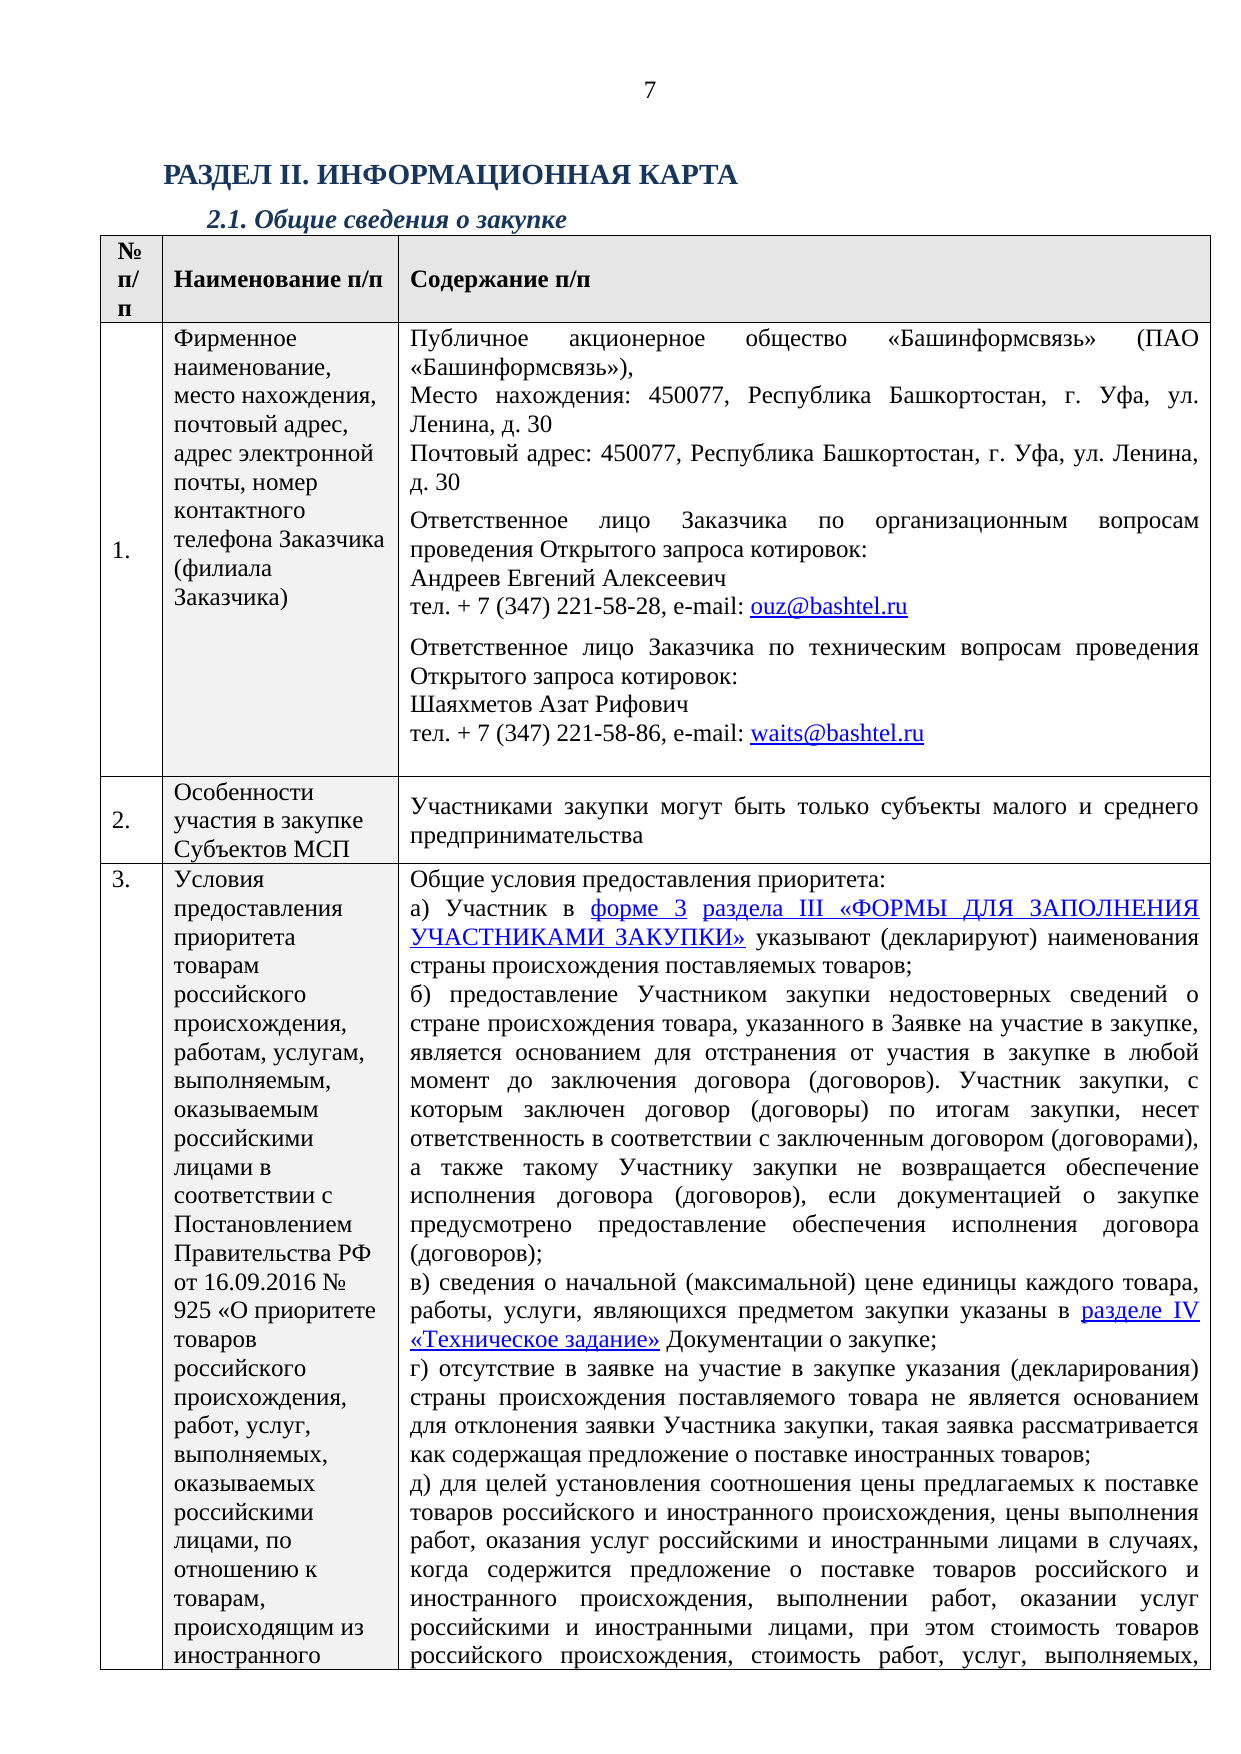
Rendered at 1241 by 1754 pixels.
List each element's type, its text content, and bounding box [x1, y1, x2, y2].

table_cell [101, 864, 162, 1669]
table_cell Фирменное наименование, место нахождения, почтовый адрес, адрес электронной почты, номер контактного телефона Заказчика (филиала Заказчика) [163, 323, 398, 776]
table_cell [163, 864, 398, 1669]
table_cell [101, 323, 162, 776]
table_cell Публичное акционерное общество «Башинформсвязь» (ПАО «Башинформсвязь»), Место нахождения: 450077, Республика Башкортостан, г. Уфа, ул. Ленина, д. 30 Почтовый адрес: 450077, Республика Башкортостан, г. Уфа, ул. Ленина, д. 30 Ответственное лицо Заказчика по организационным вопросам проведения Открытого запроса котировок: Андреев Евгений Алексеевич тел. + 7 (347) 221-58-28, e-mail: ouz@bashtel.ru Ответственное лицо Заказчика по техническим вопросам проведения Открытого запроса котировок: Шаяхметов Азат Рифович тел. + 7 (347) 221-58-86, e-mail: waits@bashtel.ru [399, 323, 1210, 776]
table_cell Особенности участия в закупке Субъектов МСП [163, 777, 398, 863]
table_header Содержание п/п [399, 236, 1210, 322]
table_header Наименование п/п [163, 236, 398, 322]
table_header № п/п [101, 236, 162, 322]
text 2.1. Общие сведения о закупке [207, 203, 1181, 235]
table_cell Участниками закупки могут быть только субъекты малого и среднего предпринимательства [399, 777, 1210, 863]
text РАЗДЕЛ II. ИНФОРМАЦИОННАЯ КАРТА [163, 157, 1181, 191]
table_cell [101, 777, 162, 863]
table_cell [399, 864, 1210, 1669]
